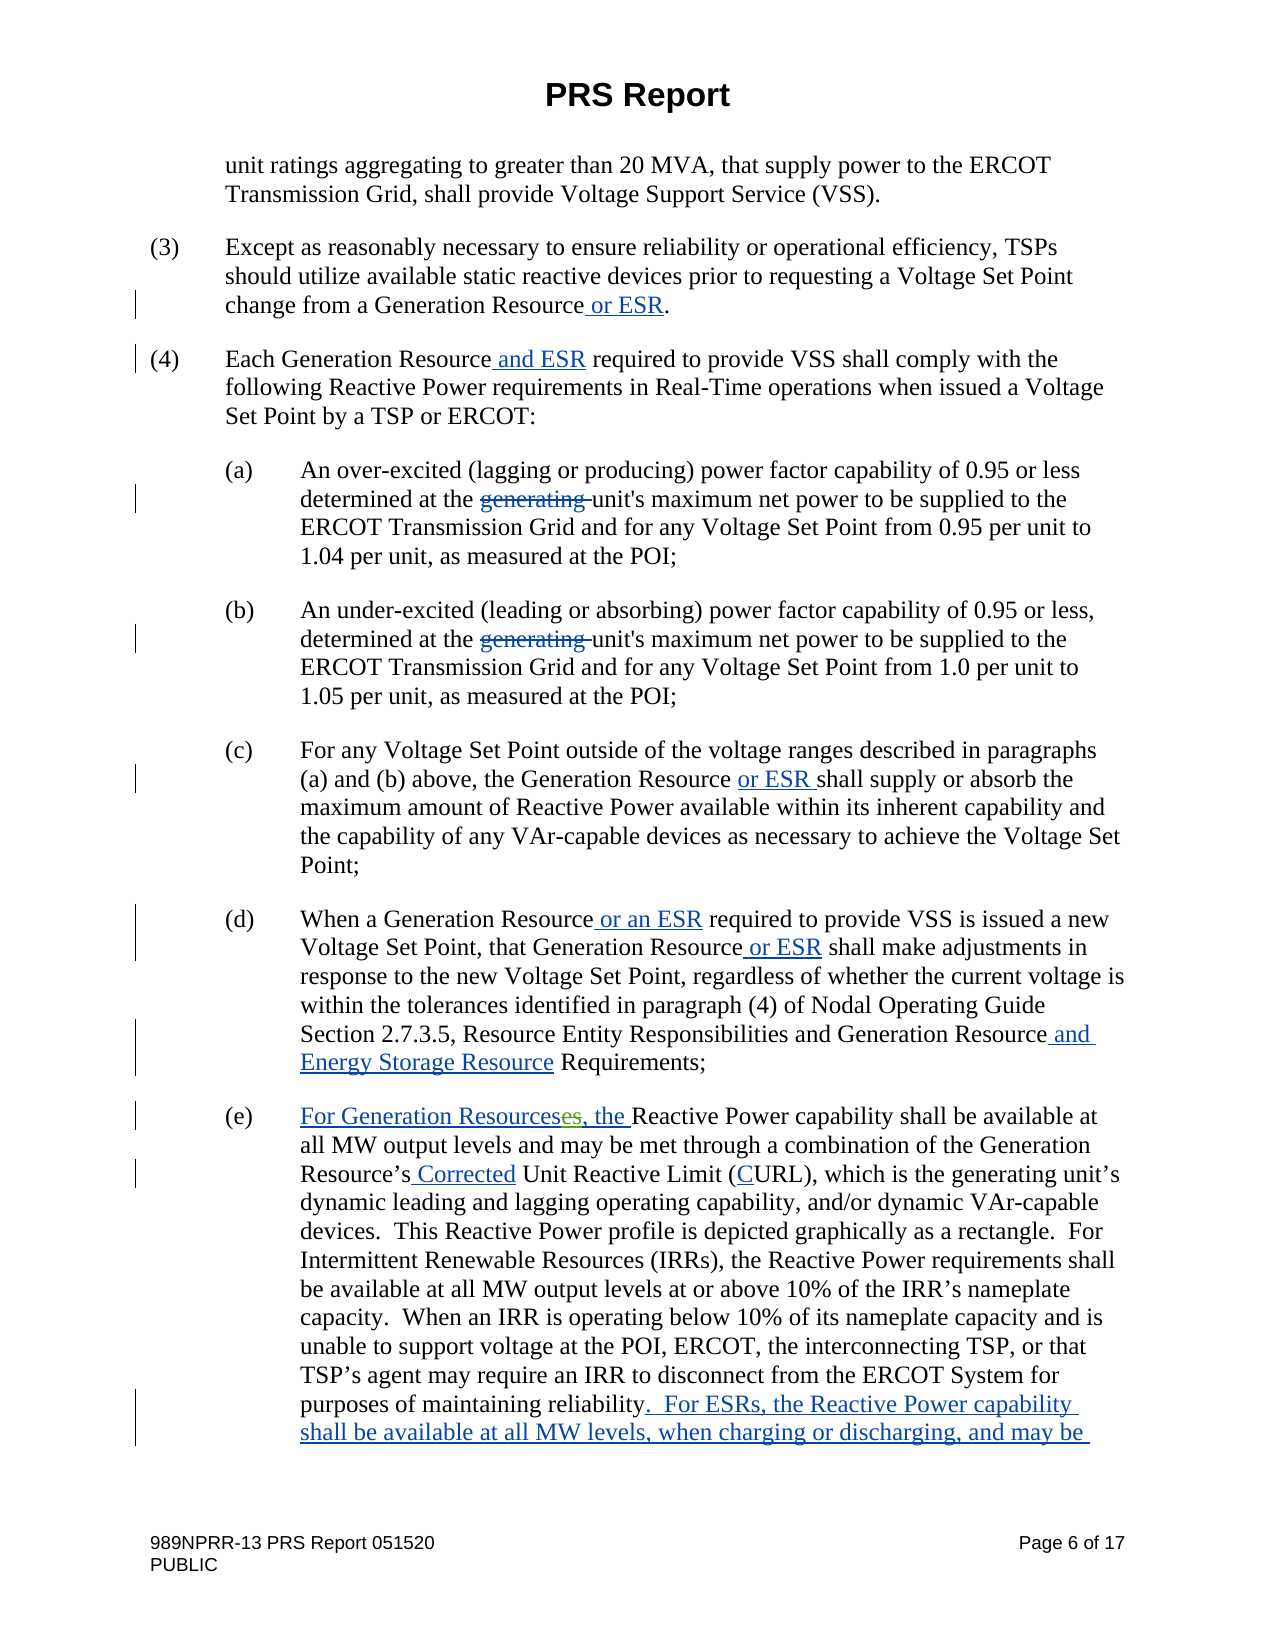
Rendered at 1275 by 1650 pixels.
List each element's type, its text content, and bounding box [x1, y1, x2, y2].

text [225, 1101, 1125, 1446]
text (c) For any Voltage Set Point outside of the voltage ranges described in paragraphs (a) and (b) above, the Generation Resource shall supply or absorb the maximum amount of Reactive Power available within its inherent capability and the capability of any VAr-capable devices as necessary to achieve the Voltage Set Point; [225, 735, 1125, 879]
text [150, 150, 1125, 207]
text (3) Except as reasonably necessary to ensure reliability or operational efficiency, TSPs should utilize available static reactive devices prior to requesting a Voltage Set Point change from a Generation Resource. [150, 232, 1125, 319]
text (4) Each Generation Resource required to provide VSS shall comply with the following Reactive Power requirements in Real-Time operations when issued a Voltage Set Point by a TSP or ERCOT: [150, 344, 1125, 430]
text (a) An over-excited (lagging or producing) power factor capability of 0.95 or less determined at the unit's maximum net power to be supplied to the ERCOT Transmission Grid and for any Voltage Set Point from 0.95 per unit to 1.04 per unit, as measured at the POI; [225, 455, 1125, 570]
text (d) When a Generation Resource required to provide VSS is issued a new Voltage Set Point, that Generation Resource shall make adjustments in response to the new Voltage Set Point, regardless of whether the current voltage is within the tolerances identified in paragraph (4) of Nodal Operating Guide Section 2.7.3.5, Resource Entity Responsibilities and Generation Resource Requirements; [225, 904, 1125, 1076]
text (b) An under-excited (leading or absorbing) power factor capability of 0.95 or less, determined at the unit's maximum net power to be supplied to the ERCOT Transmission Grid and for any Voltage Set Point from 1.0 per unit to 1.05 per unit, as measured at the POI; [225, 595, 1125, 710]
